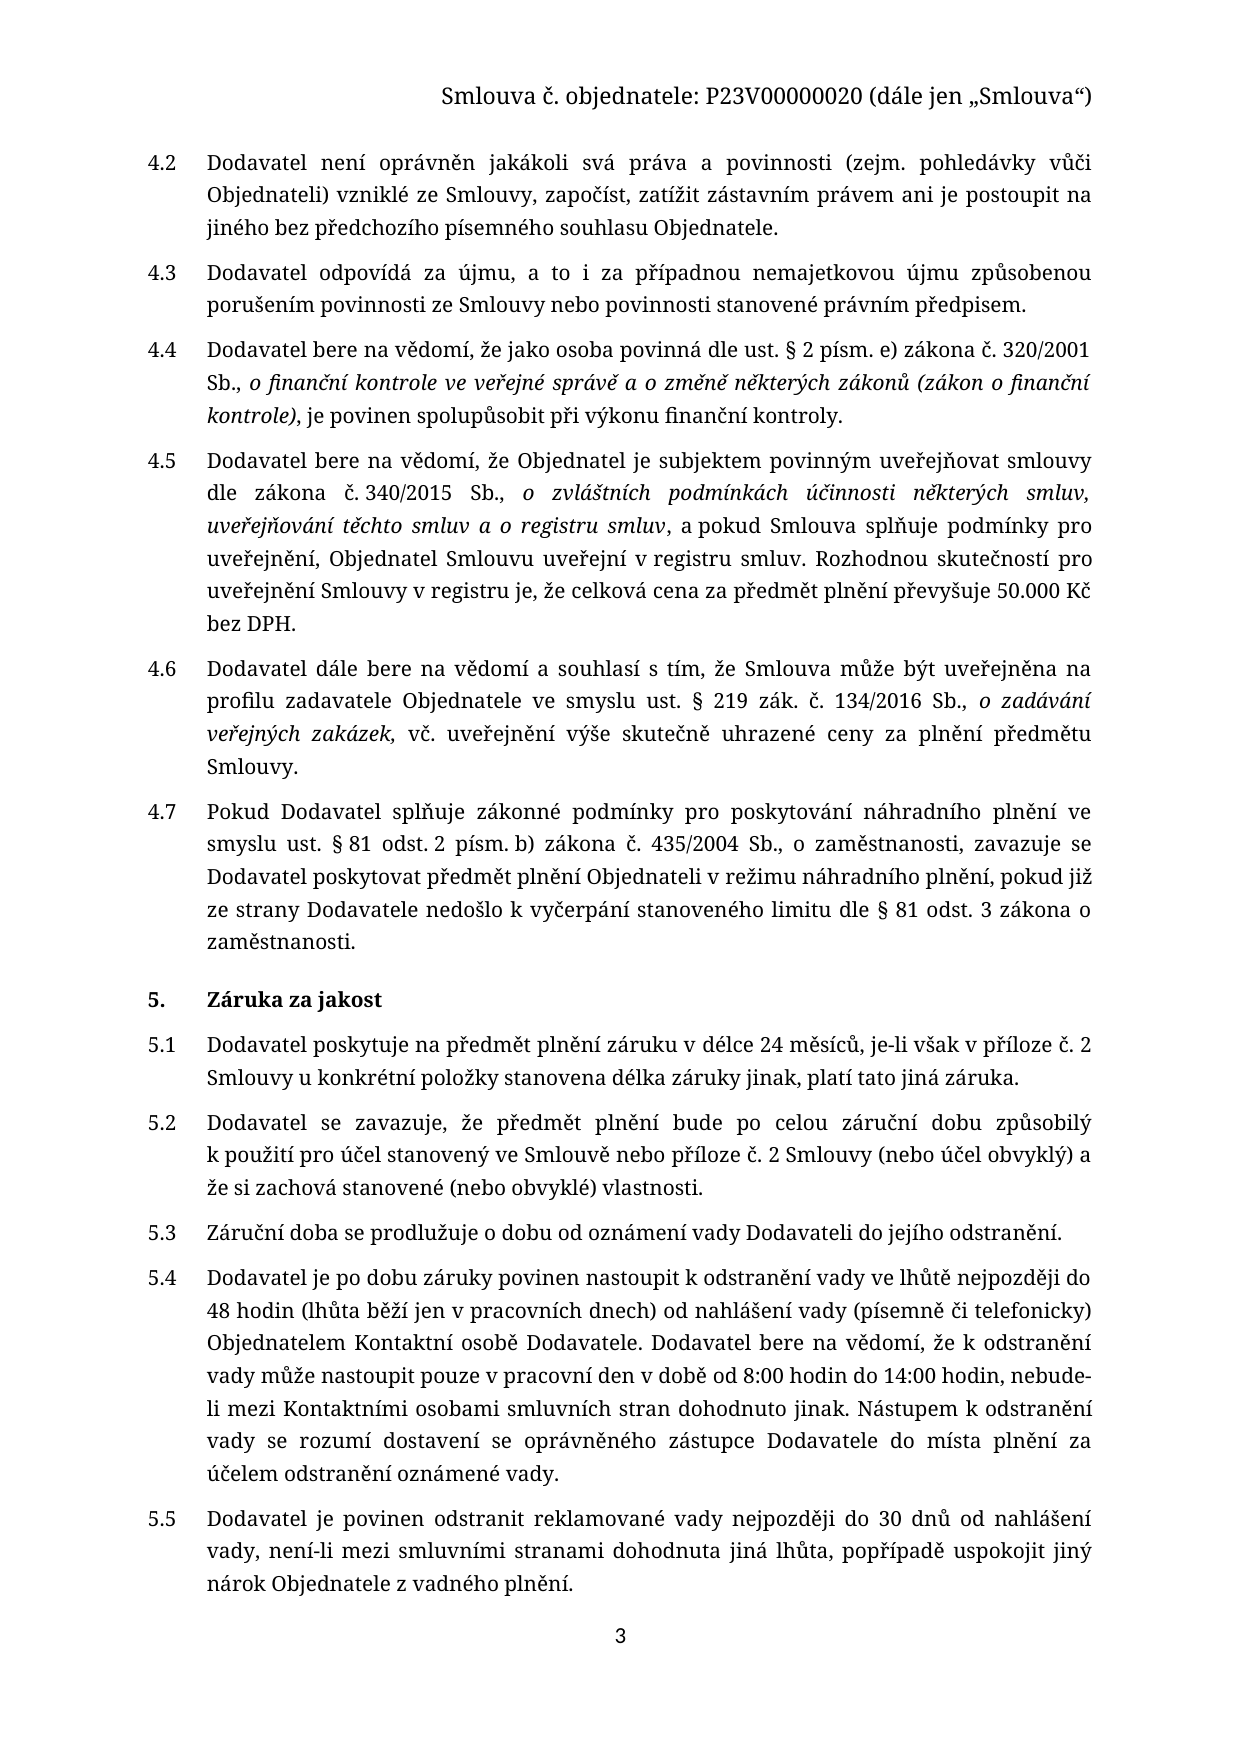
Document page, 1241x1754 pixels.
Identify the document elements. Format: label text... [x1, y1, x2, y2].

list Dodavatel se zavazuje, že předmět plnění bude po celou záruční dobu způsobilý k použití pro účel stanovený ve Smlouvě nebo příloze č. 2 Smlouvy (nebo účel obvyklý) a že si zachová stanovené (nebo obvyklé) vlastnosti. [148, 1108, 1093, 1201]
list Záruka za jakost [148, 985, 1093, 1013]
list Dodavatel je povinen odstranit reklamované vady nejpozději do 30 dnů od nahlášení vady, není-li mezi smluvními stranami dohodnuta jiná lhůta, popřípadě uspokojit jiný nárok Objednatele z vadného plnění. [148, 1504, 1093, 1598]
list Dodavatel není oprávněn jakákoli svá práva a povinnosti (zejm. pohledávky vůči Objednateli) vzniklé ze Smlouvy, započíst, zatížit zástavním právem ani je postoupit na jiného bez předchozího písemného souhlasu Objednatele. [148, 148, 1093, 241]
list Záruční doba se prodlužuje o dobu od oznámení vady Dodavateli do jejího odstranění. [148, 1218, 1093, 1247]
list Dodavatel odpovídá za újmu, a to i za případnou nemajetkovou újmu způsobenou porušením povinnosti ze Smlouvy nebo povinnosti stanovené právním předpisem. [148, 258, 1093, 319]
list Pokud Dodavatel splňuje zákonné podmínky pro poskytování náhradního plnění ve smyslu ust. § 81 odst. 2 písm. b) zákona č. 435/2004 Sb., o zaměstnanosti, zavazuje se Dodavatel poskytovat předmět plnění Objednateli v režimu náhradního plnění, pokud již ze strany Dodavatele nedošlo k vyčerpání stanoveného limitu dle § 81 odst. 3 zákona o zaměstnanosti. [148, 797, 1093, 956]
list Dodavatel bere na vědomí, že jako osoba povinná dle ust. § 2 písm. e) zákona č. 320/2001 Sb., o finanční kontrole ve veřejné správě a o změně některých zákonů (zákon o finanční kontrole), je povinen spolupůsobit při výkonu finanční kontroly. [148, 336, 1093, 429]
list Dodavatel je po dobu záruky povinen nastoupit k odstranění vady ve lhůtě nejpozději do 48 hodin (lhůta běží jen v pracovních dnech) od nahlášení vady (písemně či telefonicky) Objednatelem Kontaktní osobě Dodavatele. Dodavatel bere na vědomí, že k odstranění vady může nastoupit pouze v pracovní den v době od 8:00 hodin do 14:00 hodin, nebude-li mezi Kontaktními osobami smluvních stran dohodnuto jinak. Nástupem k odstranění vady se rozumí dostavení se oprávněného zástupce Dodavatele do místa plnění za účelem odstranění oznámené vady. [148, 1263, 1093, 1487]
list Dodavatel poskytuje na předmět plnění záruku v délce 24 měsíců, je-li však v příloze č. 2 Smlouvy u konkrétní položky stanovena délka záruky jinak, platí tato jiná záruka. [148, 1030, 1093, 1091]
list Dodavatel dále bere na vědomí a souhlasí s tím, že Smlouva může být uveřejněna na profilu zadavatele Objednatele ve smyslu ust. § 219 zák. č. 134/2016 Sb., o zadávání veřejných zakázek, vč. uveřejnění výše skutečně uhrazené ceny za plnění předmětu Smlouvy. [148, 654, 1093, 780]
list Dodavatel bere na vědomí, že Objednatel je subjektem povinným uveřejňovat smlouvy dle zákona č. 340/2015 Sb., o zvláštních podmínkách účinnosti některých smluv, uveřejňování těchto smluv a o registru smluv, a pokud Smlouva splňuje podmínky pro uveřejnění, Objednatel Smlouvu uveřejní v registru smluv. Rozhodnou skutečností pro uveřejnění Smlouvy v registru je, že celková cena za předmět plnění převyšuje 50.000 Kč bez DPH. [148, 446, 1093, 637]
